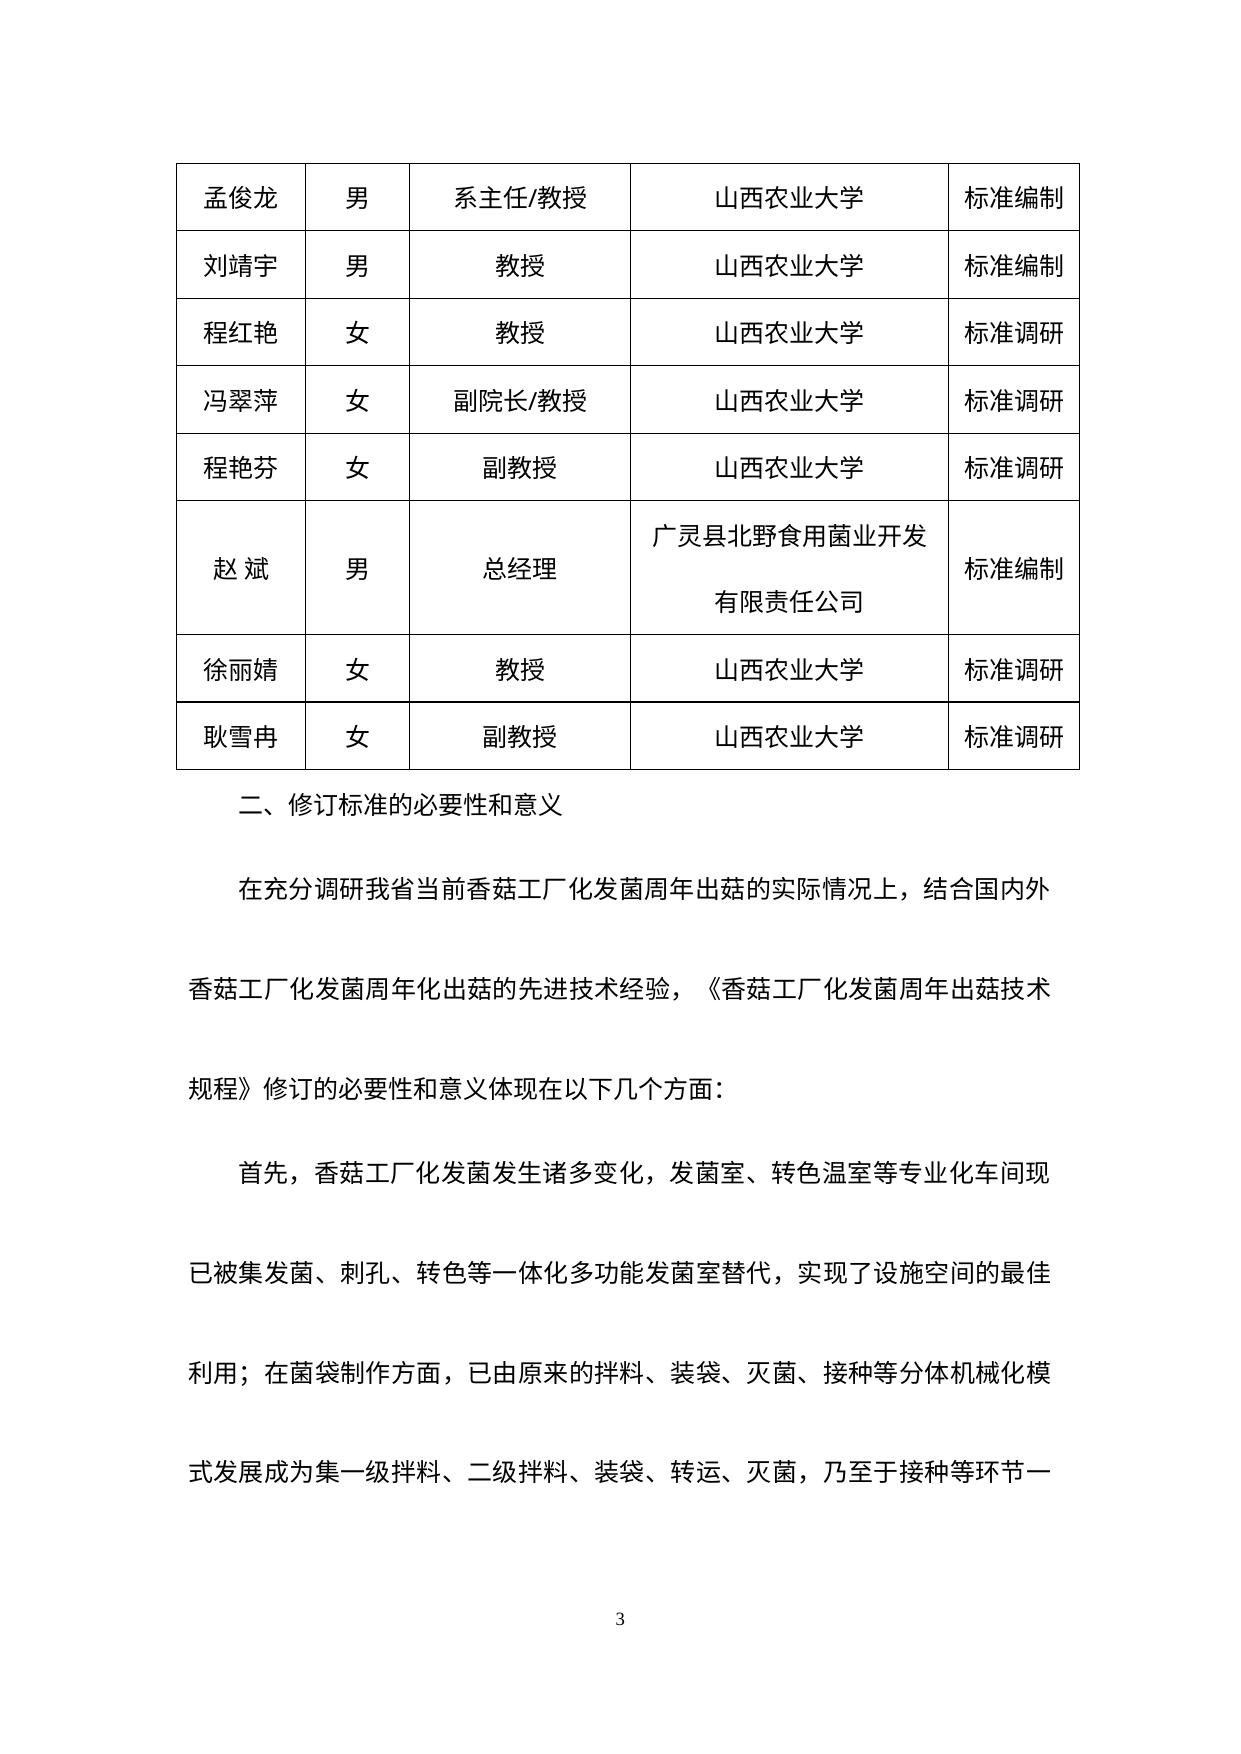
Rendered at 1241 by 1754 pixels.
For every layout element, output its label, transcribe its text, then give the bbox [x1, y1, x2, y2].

table_cell 男 [306, 231, 409, 297]
table_cell 标准调研 [949, 366, 1079, 432]
table_cell 标准编制 [949, 231, 1079, 297]
table_cell 徐丽婧 [177, 635, 305, 701]
table_cell 标准调研 [949, 703, 1079, 769]
table_cell 教授 [410, 635, 630, 701]
table_cell 冯翠萍 [177, 366, 305, 432]
table_cell 程艳芬 [177, 434, 305, 500]
table_cell 标准调研 [949, 434, 1079, 500]
table_cell 副院长/教授 [410, 366, 630, 432]
table_cell 山西农业大学 [631, 703, 948, 769]
table_cell 刘靖宇 [177, 231, 305, 297]
table_cell 男 [306, 164, 409, 230]
table_cell 孟俊龙 [177, 164, 305, 230]
table_cell 系主任/教授 [410, 164, 630, 230]
table_cell 山西农业大学 [631, 366, 948, 432]
table_cell 教授 [410, 299, 630, 365]
table_cell 女 [306, 434, 409, 500]
table_cell 总经理 [410, 501, 630, 634]
table_cell 山西农业大学 [631, 299, 948, 365]
table_cell 标准编制 [949, 501, 1079, 634]
table_cell 女 [306, 635, 409, 701]
table_cell 副教授 [410, 434, 630, 500]
table_cell 标准调研 [949, 635, 1079, 701]
table_cell 山西农业大学 [631, 231, 948, 297]
table_cell 程红艳 [177, 299, 305, 365]
table_cell 山西农业大学 [631, 635, 948, 701]
table_cell 标准调研 [949, 299, 1079, 365]
table_cell 女 [306, 703, 409, 769]
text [188, 1138, 1052, 1504]
text 二、修订标准的必要性和意义 [188, 770, 1052, 836]
table_cell 男 [306, 501, 409, 634]
table_cell 山西农业大学 [631, 164, 948, 230]
table_cell 标准编制 [949, 164, 1079, 230]
table_cell 教授 [410, 231, 630, 297]
table_cell 女 [306, 366, 409, 432]
table_cell 女 [306, 299, 409, 365]
table_cell 赵 斌 [177, 501, 305, 634]
table_cell 山西农业大学 [631, 434, 948, 500]
table_cell 副教授 [410, 703, 630, 769]
table_cell 耿雪冉 [177, 703, 305, 769]
table_cell 广灵县北野食用菌业开发有限责任公司 [631, 501, 948, 634]
text 在充分调研我省当前香菇工厂化发菌周年出菇的实际情况上，结合国内外香菇工厂化发菌周年化出菇的先进技术经验，《香菇工厂化发菌周年出菇技术规程》修订的必要性和意义体现在以下几个方面： [188, 854, 1052, 1120]
